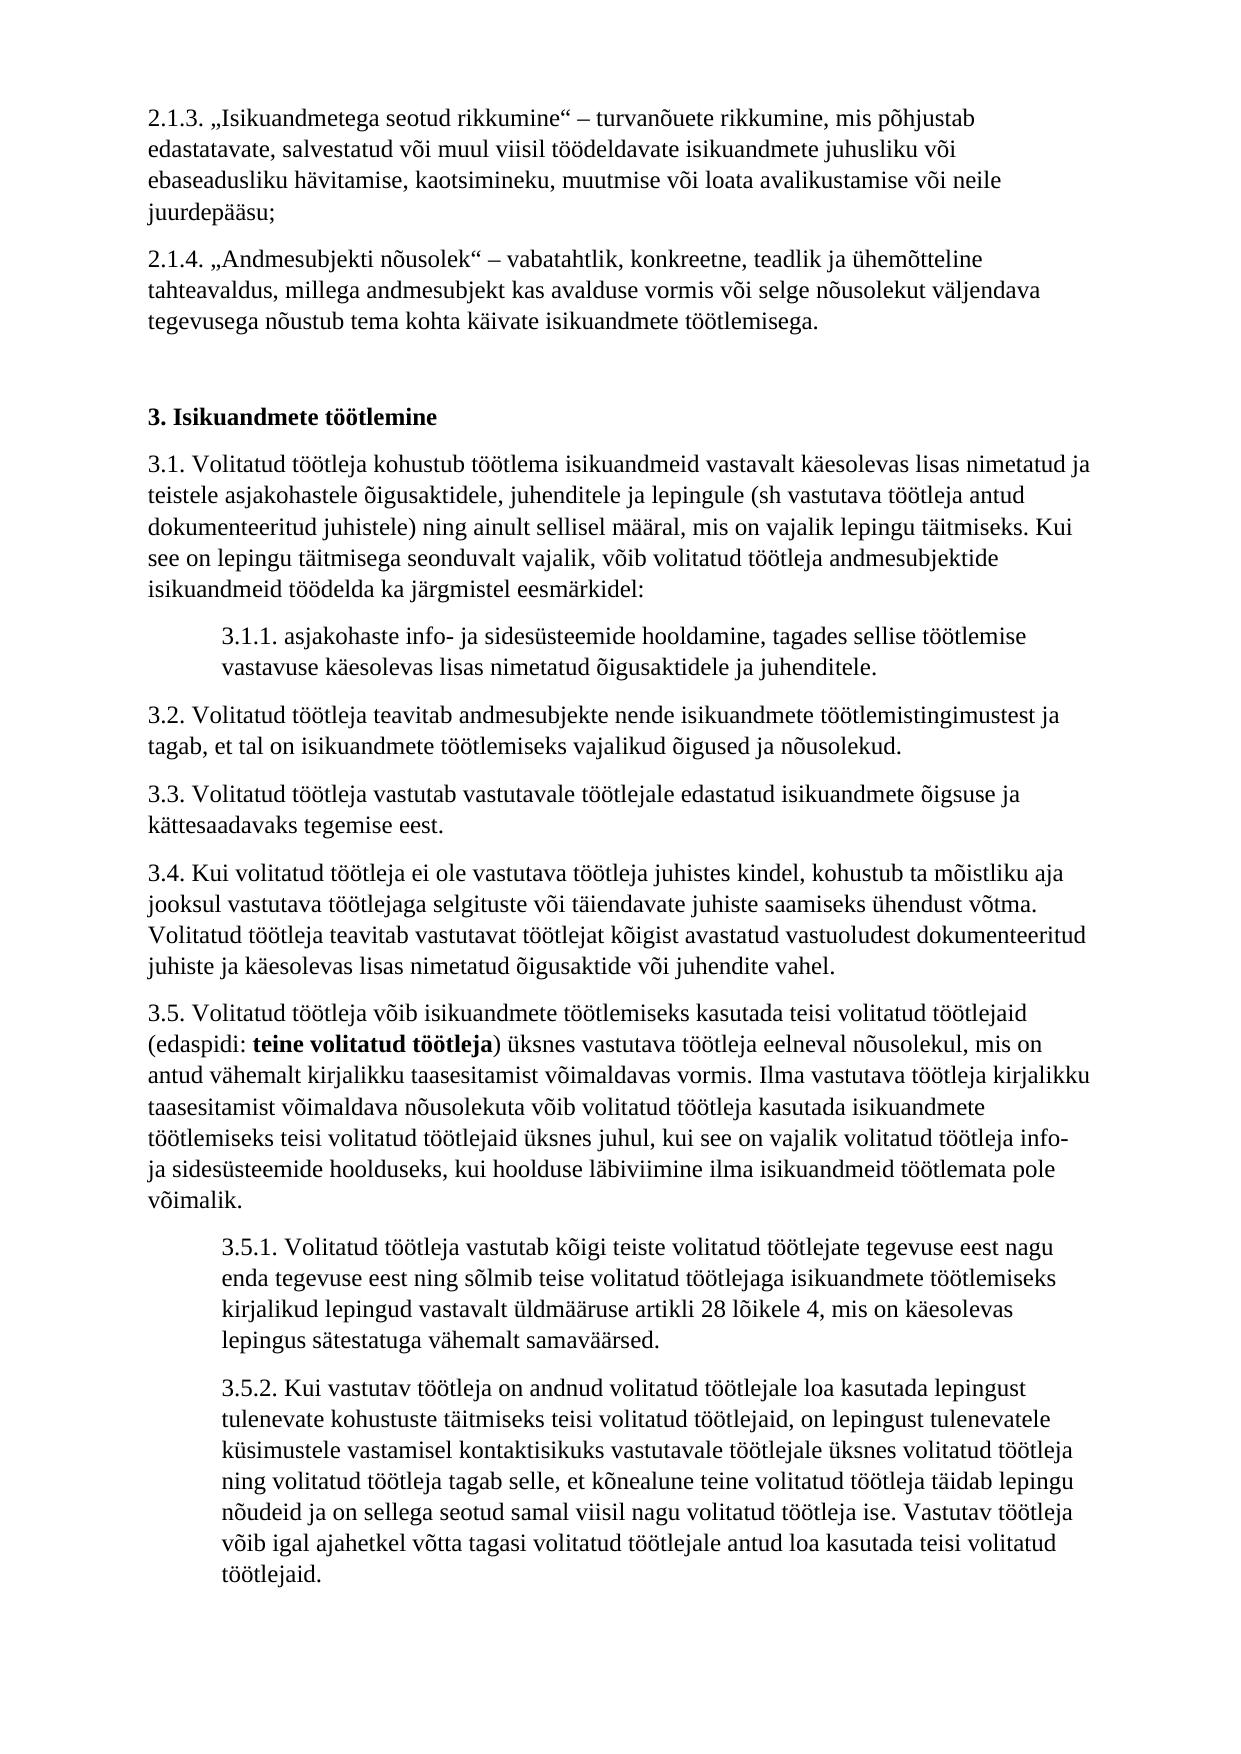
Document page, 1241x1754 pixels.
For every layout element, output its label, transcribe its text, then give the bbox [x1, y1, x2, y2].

text 2.1.4. „Andmesubjekti nõusolek“ – vabatahtlik, konkreetne, teadlik ja ühemõtteline tahteavaldus, millega andmesubjekt kas avalduse vormis või selge nõusolekut väljendava tegevusega nõustub tema kohta käivate isikuandmete töötlemisega. [148, 244, 1093, 335]
text 3.5. Volitatud töötleja võib isikuandmete töötlemiseks kasutada teisi volitatud töötlejaid (edaspidi: teine volitatud töötleja) üksnes vastutava töötleja eelneval nõusolekul, mis on antud vähemalt kirjalikku taasesitamist võimaldavas vormis. Ilma vastutava töötleja kirjalikku taasesitamist võimaldava nõusolekuta võib volitatud töötleja kasutada isikuandmete töötlemiseks teisi volitatud töötlejaid üksnes juhul, kui see on vajalik volitatud töötleja info- ja sidesüsteemide hoolduseks, kui hoolduse läbiviimine ilma isikuandmeid töötlemata pole võimalik. [148, 998, 1093, 1213]
text 3.4. Kui volitatud töötleja ei ole vastutava töötleja juhistes kindel, kohustub ta mõistliku aja jooksul vastutava töötlejaga selgituste või täiendavate juhiste saamiseks ühendust võtma. Volitatud töötleja teavitab vastutavat töötlejat kõigist avastatud vastuoludest dokumenteeritud juhiste ja käesolevas lisas nimetatud õigusaktide või juhendite vahel. [148, 858, 1093, 979]
text 3.2. Volitatud töötleja teavitab andmesubjekte nende isikuandmete töötlemistingimustest ja tagab, et tal on isikuandmete töötlemiseks vajalikud õigused ja nõusolekud. [148, 700, 1093, 760]
text 3.5.1. Volitatud töötleja vastutab kõigi teiste volitatud töötlejate tegevuse eest nagu enda tegevuse eest ning sõlmib teise volitatud töötlejaga isikuandmete töötlemiseks kirjalikud lepingud vastavalt üldmääruse artikli 28 lõikele 4, mis on käesolevas lepingus sätestatuga vähemalt samaväärsed. [221, 1232, 1093, 1354]
text 3.5.2. Kui vastutav töötleja on andnud volitatud töötlejale loa kasutada lepingust tulenevate kohustuste täitmiseks teisi volitatud töötlejaid, on lepingust tulenevatele küsimustele vastamisel kontaktisikuks vastutavale töötlejale üksnes volitatud töötleja ning volitatud töötleja tagab selle, et kõnealune teine volitatud töötleja täidab lepingu nõudeid ja on sellega seotud samal viisil nagu volitatud töötleja ise. Vastutav töötleja võib igal ajahetkel võtta tagasi volitatud töötlejale antud loa kasutada teisi volitatud töötlejaid. [221, 1373, 1093, 1588]
text 3.1. Volitatud töötleja kohustub töötlema isikuandmeid vastavalt käesolevas lisas nimetatud ja teistele asjakohastele õigusaktidele, juhenditele ja lepingule (sh vastutava töötleja antud dokumenteeritud juhistele) ning ainult sellisel määral, mis on vajalik lepingu täitmiseks. Kui see on lepingu täitmisega seonduvalt vajalik, võib volitatud töötleja andmesubjektide isikuandmeid töödelda ka järgmistel eesmärkidel: [148, 449, 1093, 602]
text 3.3. Volitatud töötleja vastutab vastutavale töötlejale edastatud isikuandmete õigsuse ja kättesaadavaks tegemise eest. [148, 779, 1093, 839]
text 2.1.3. „Isikuandmetega seotud rikkumine“ – turvanõuete rikkumine, mis põhjustab edastatavate, salvestatud või muul viisil töödeldavate isikuandmete juhusliku või ebaseadusliku hävitamise, kaotsimineku, muutmise või loata avalikustamise või neile juurdepääsu; [148, 103, 1093, 225]
text 3. Isikuandmete töötlemine [148, 402, 1093, 431]
text 3.1.1. asjakohaste info- ja sidesüsteemide hooldamine, tagades sellise töötlemise vastavuse käesolevas lisas nimetatud õigusaktidele ja juhenditele. [221, 621, 1093, 681]
